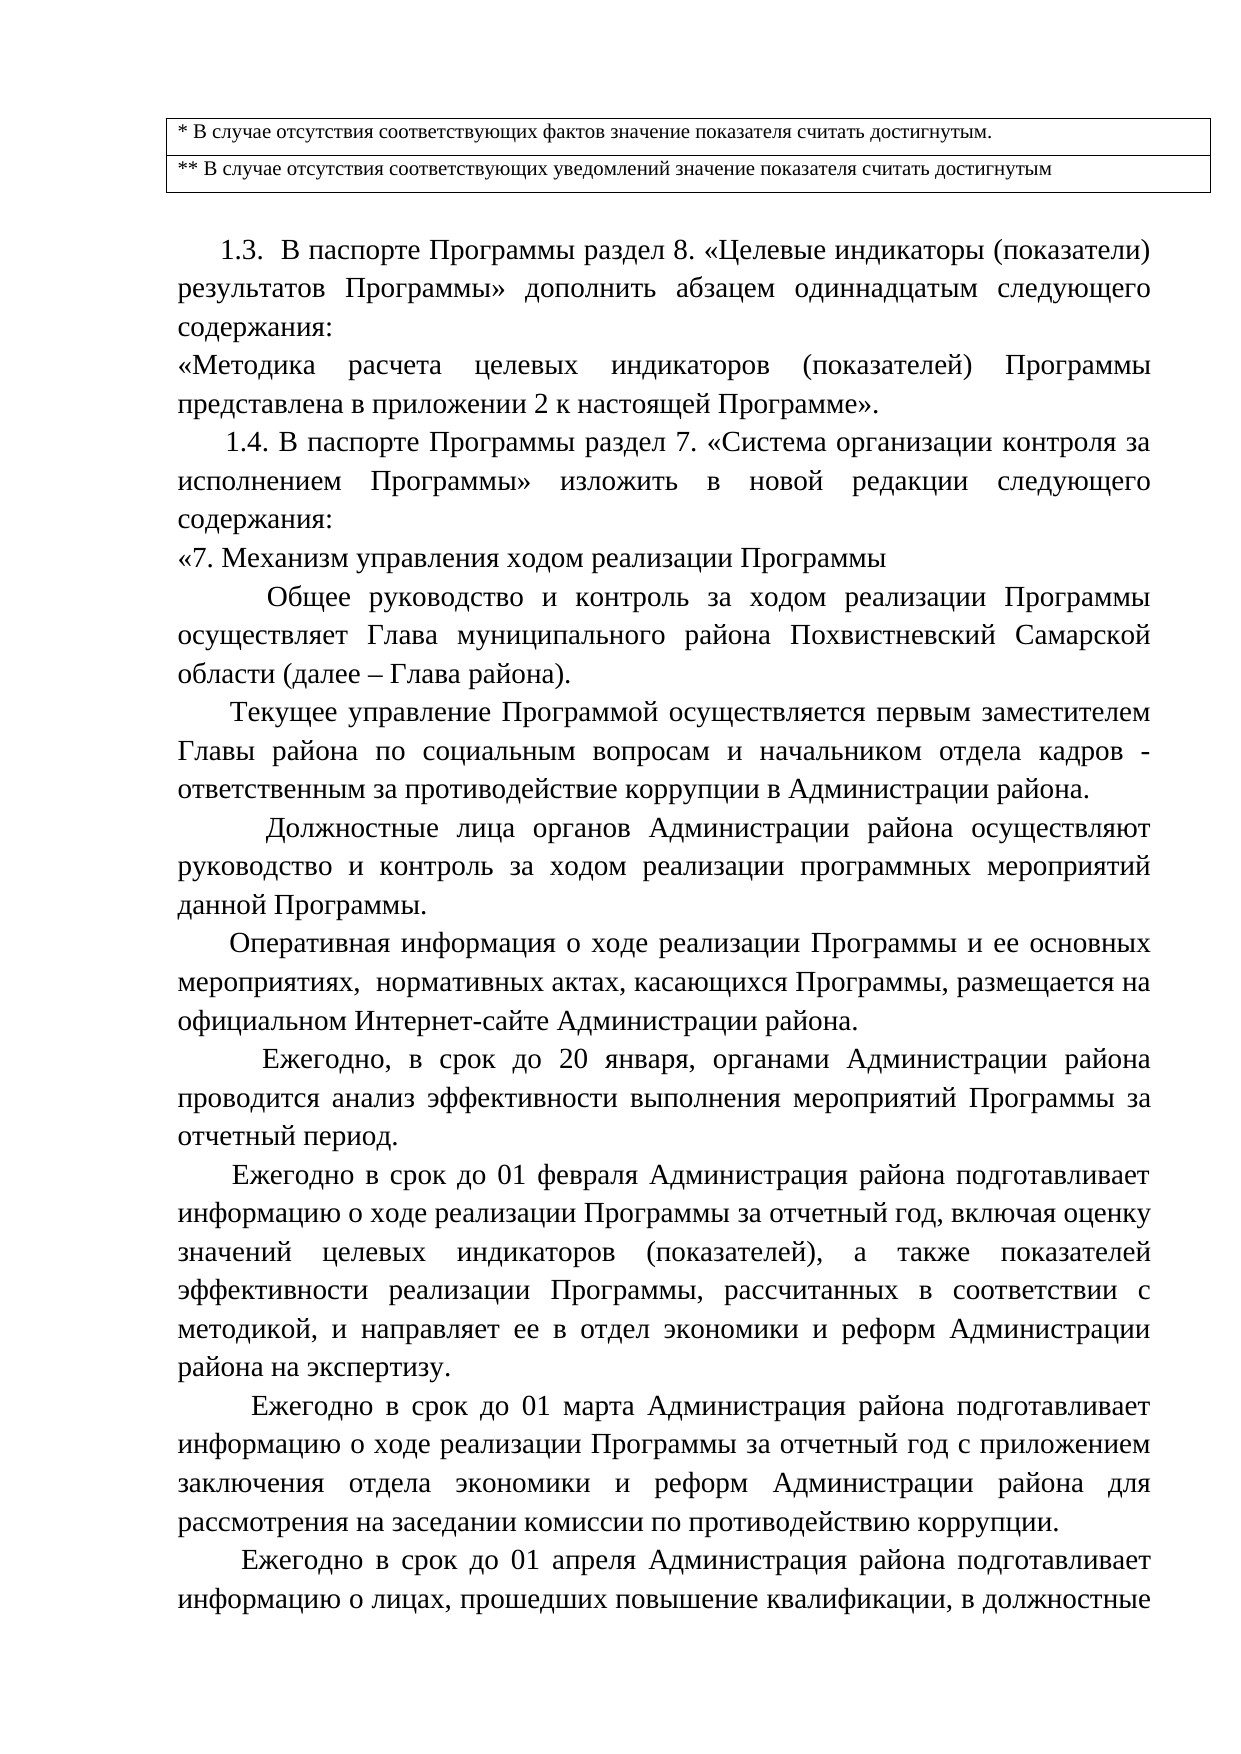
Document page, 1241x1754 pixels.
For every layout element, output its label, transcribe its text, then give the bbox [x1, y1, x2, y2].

text 1.4. В паспорте Программы раздел 7. «Система организации контроля за исполнением Программы» изложить в новой редакции следующего содержания: [177, 424, 1152, 535]
text Оперативная информация о ходе реализации Программы и ее основных мероприятиях, нормативных актах, касающихся Программы, размещается на официальном Интернет-сайте Администрации района. [177, 926, 1152, 1036]
text «7. Механизм управления ходом реализации Программы [177, 540, 1152, 574]
text Ежегодно, в срок до 20 января, органами Администрации района проводится анализ эффективности выполнения мероприятий Программы за отчетный период. [177, 1041, 1152, 1152]
table_cell ** В случае отсутствия соответствующих уведомлений значение показателя считать достигнутым [167, 156, 1210, 192]
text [177, 1542, 1152, 1614]
text Текущее управление Программой осуществляется первым заместителем Главы района по социальным вопросам и начальником отдела кадров - ответственным за противодействие коррупции в Администрации района. [177, 694, 1152, 805]
text Должностные лица органов Администрации района осуществляют руководство и контроль за ходом реализации программных мероприятий данной Программы. [177, 810, 1152, 921]
text Ежегодно в срок до 01 февраля Администрация района подготавливает информацию о ходе реализации Программы за отчетный год, включая оценку значений целевых индикаторов (показателей), а также показателей эффективности реализации Программы, рассчитанных в соответствии с методикой, и направляет ее в отдел экономики и реформ Администрации района на экспертизу. [177, 1157, 1152, 1383]
text «Методика расчета целевых индикаторов (показателей) Программы представлена в приложении 2 к настоящей Программе». [177, 347, 1152, 419]
table_cell * В случае отсутствия соответствующих фактов значение показателя считать достигнутым. [167, 119, 1210, 155]
text 1.3. В паспорте Программы раздел 8. «Целевые индикаторы (показатели) результатов Программы» дополнить абзацем одиннадцатым следующего содержания: [177, 232, 1152, 342]
text Ежегодно в срок до 01 марта Администрация района подготавливает информацию о ходе реализации Программы за отчетный год с приложением заключения отдела экономики и реформ Администрации района для рассмотрения на заседании комиссии по противодействию коррупции. [177, 1388, 1152, 1537]
text Общее руководство и контроль за ходом реализации Программы осуществляет Глава муниципального района Похвистневский Самарской области (далее – Глава района). [177, 579, 1152, 689]
